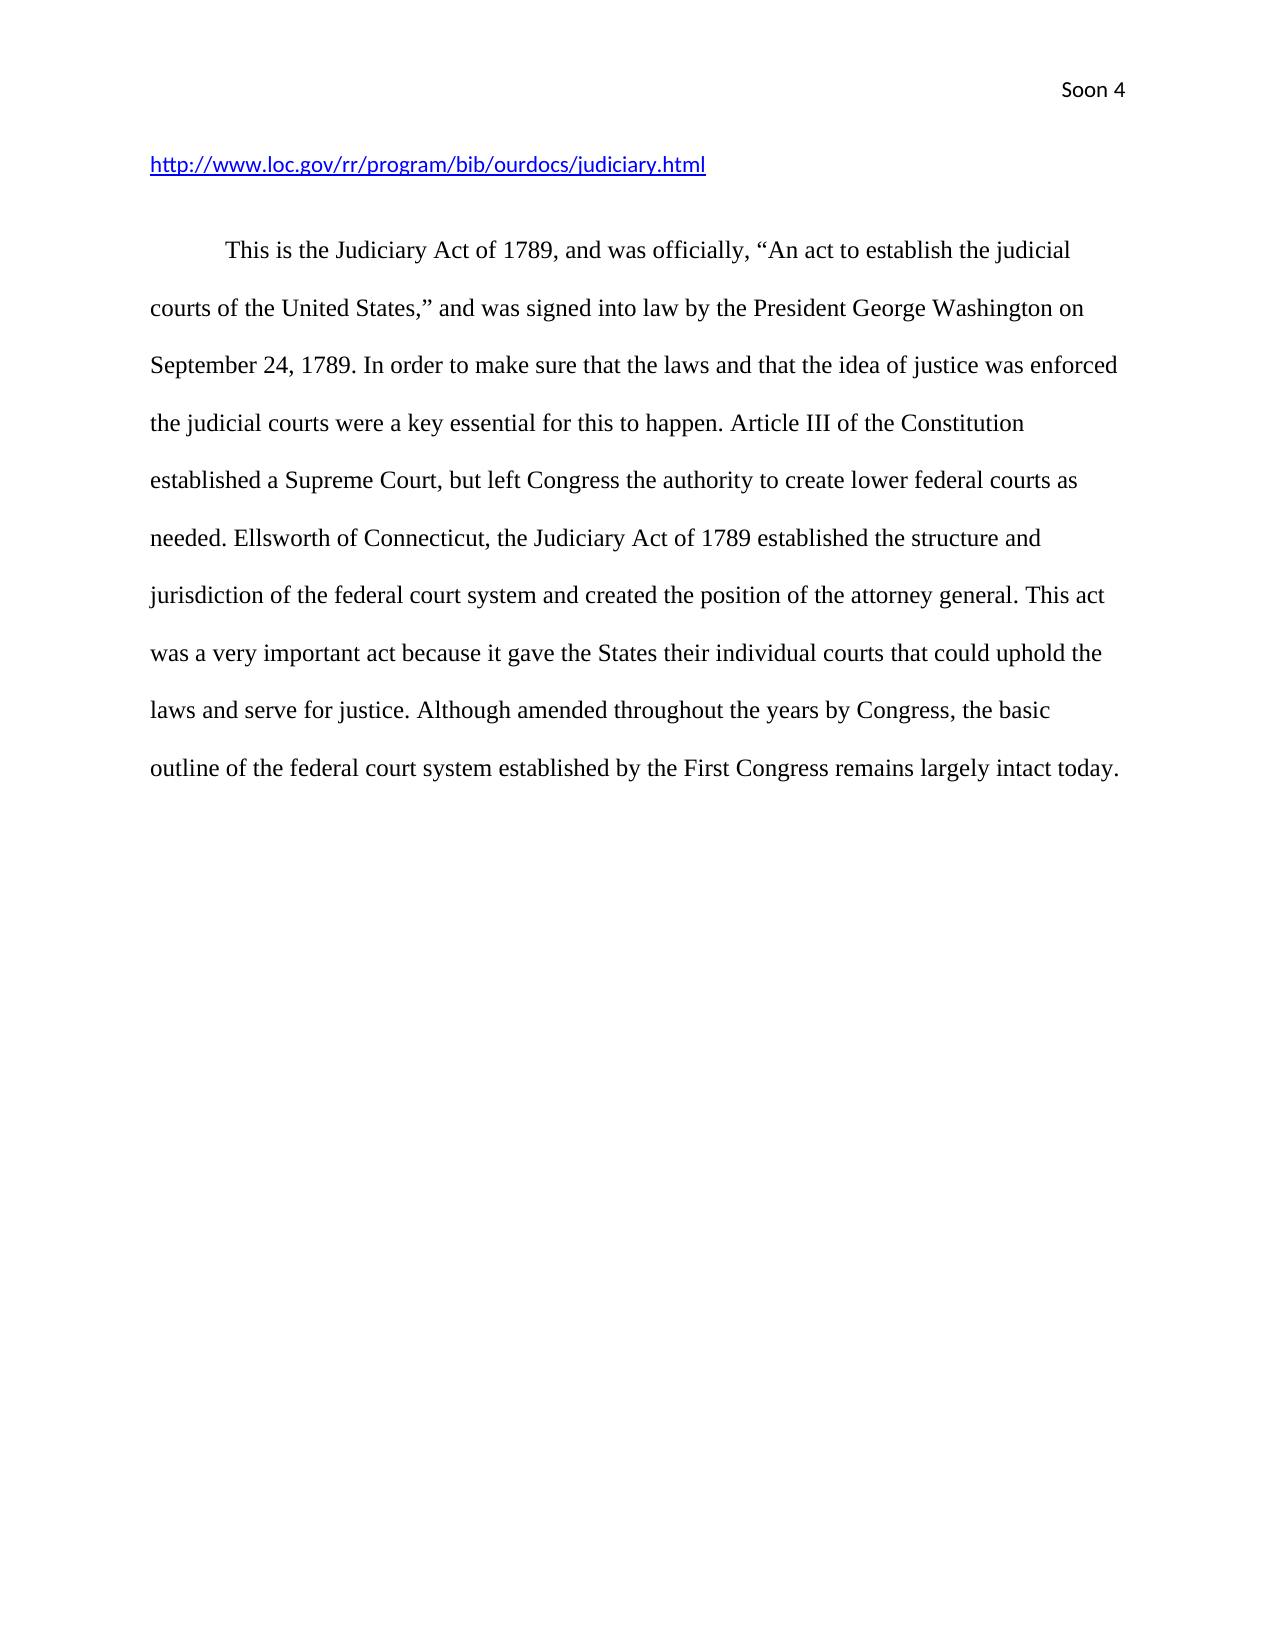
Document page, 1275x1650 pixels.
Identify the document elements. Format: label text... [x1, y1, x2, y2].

text This is the Judiciary Act of 1789, and was officially, “An act to establish the judicial courts of the United States,” and was signed into law by the President George Washington on September 24, 1789. In order to make sure that the laws and that the idea of justice was enforced the judicial courts were a key essential for this to happen. Article III of the Constitution established a Supreme Court, but left Congress the authority to create lower federal courts as needed. Ellsworth of Connecticut, the Judiciary Act of 1789 established the structure and jurisdiction of the federal court system and created the position of the attorney general. This act was a very important act because it gave the States their individual courts that could uphold the laws and serve for justice. Although amended throughout the years by Congress, the basic outline of the federal court system established by the First Congress remains largely intact today. [150, 236, 1125, 782]
text http://www.loc.gov/rr/program/bib/ourdocs/judiciary.html [150, 150, 1125, 178]
